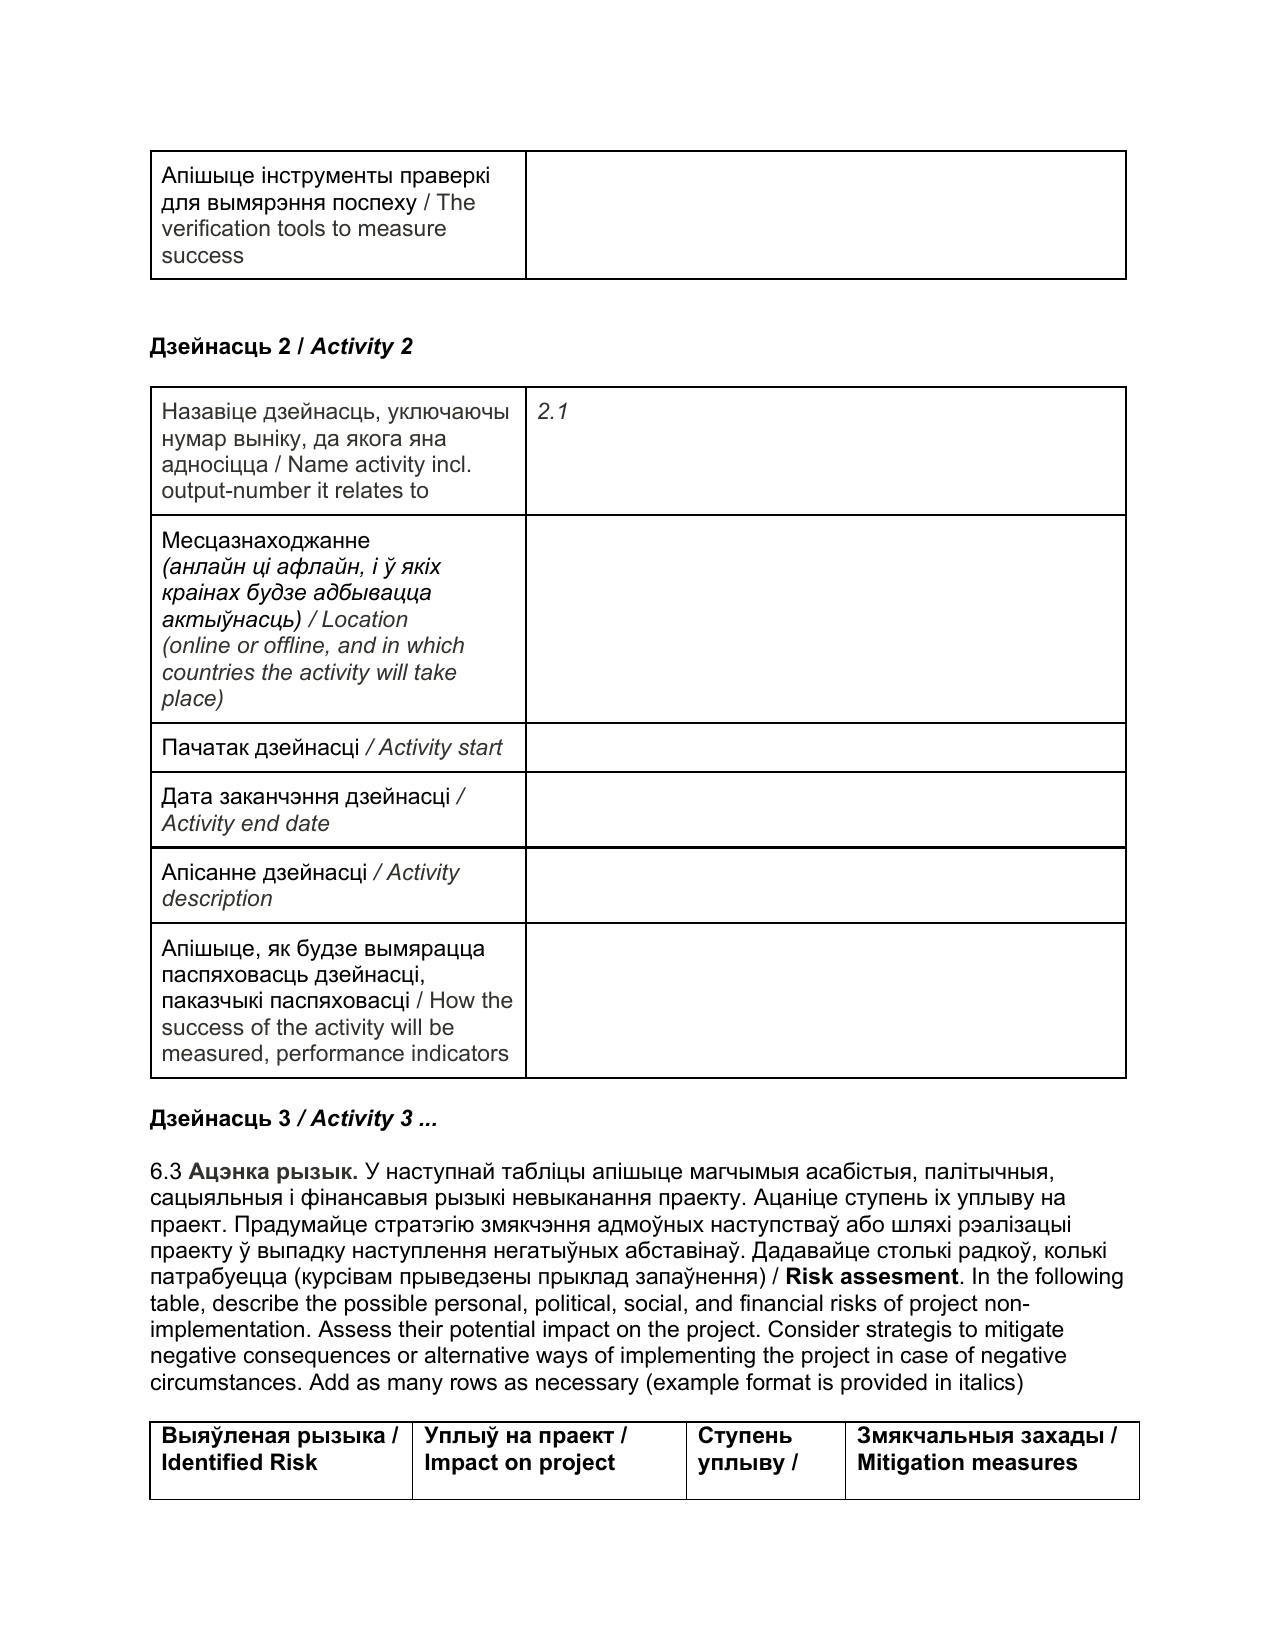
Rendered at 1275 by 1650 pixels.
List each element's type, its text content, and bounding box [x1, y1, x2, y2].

table_cell [527, 724, 1125, 771]
text 6.3 Ацэнка рызык. У наступнай табліцы апішыце магчымыя асабістыя, палітычныя, сацыяльныя і фінансавыя рызыкі невыканання праекту. Ацаніце ступень іх уплыву на праект. Прадумайце стратэгію змякчэння адмоўных наступстваў або шляхі рэалізацыі праекту ў выпадку наступлення негатыўных абставінаў. Дадавайце столькі радкоў, колькі патрабуецца (курсівам прыведзены прыклад запаўнення) / Risk assesment. In the following table, describe the possible personal, political, social, and financial risks of project non-implementation. Assess their potential impact on the project. Consider strategis to mitigate negative consequences or alternative ways of implementing the project in case of negative circumstances. Add as many rows as necessary (example format is provided in italics) [150, 1158, 1125, 1395]
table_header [151, 1423, 412, 1499]
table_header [846, 1423, 1139, 1499]
table_header Назавіце дзейнасць, уключаючы нумар выніку, да якога яна адносіцца / Name activity incl. output-number it relates to [152, 388, 525, 514]
table_cell Апішыце, як будзе вымярацца паспяховасць дзейнасці, паказчыкі паспяховасці / How the success of the activity will be measured, performance indicators [152, 924, 525, 1077]
table_cell Апішыце інструменты праверкі для вымярэння поспеху / The verification tools to measure success [152, 152, 525, 278]
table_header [687, 1423, 845, 1499]
text Дзейнасць 2 / Activity 2 [150, 333, 1125, 359]
table_cell [527, 516, 1125, 722]
table_cell Апісанне дзейнасці / Activity description [152, 849, 525, 922]
table_cell Пачатак дзейнасці / Activity start [152, 724, 525, 771]
text Дзейнасць 3 / Activity 3 ... [150, 1105, 1125, 1132]
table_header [413, 1423, 686, 1499]
table_cell Месцазнаходжанне (анлайн ці афлайн, і ў якіх краінах будзе адбывацца актыўнасць) / Location (online or offline, and in which countries the activity will take place) [152, 516, 525, 722]
table_cell [527, 924, 1125, 1077]
table_cell [527, 849, 1125, 922]
table_cell [527, 152, 1125, 278]
table_cell [527, 773, 1125, 846]
table_header 2.1 [527, 388, 1125, 514]
table_cell Дата заканчэння дзейнасці / Activity end date [152, 773, 525, 846]
